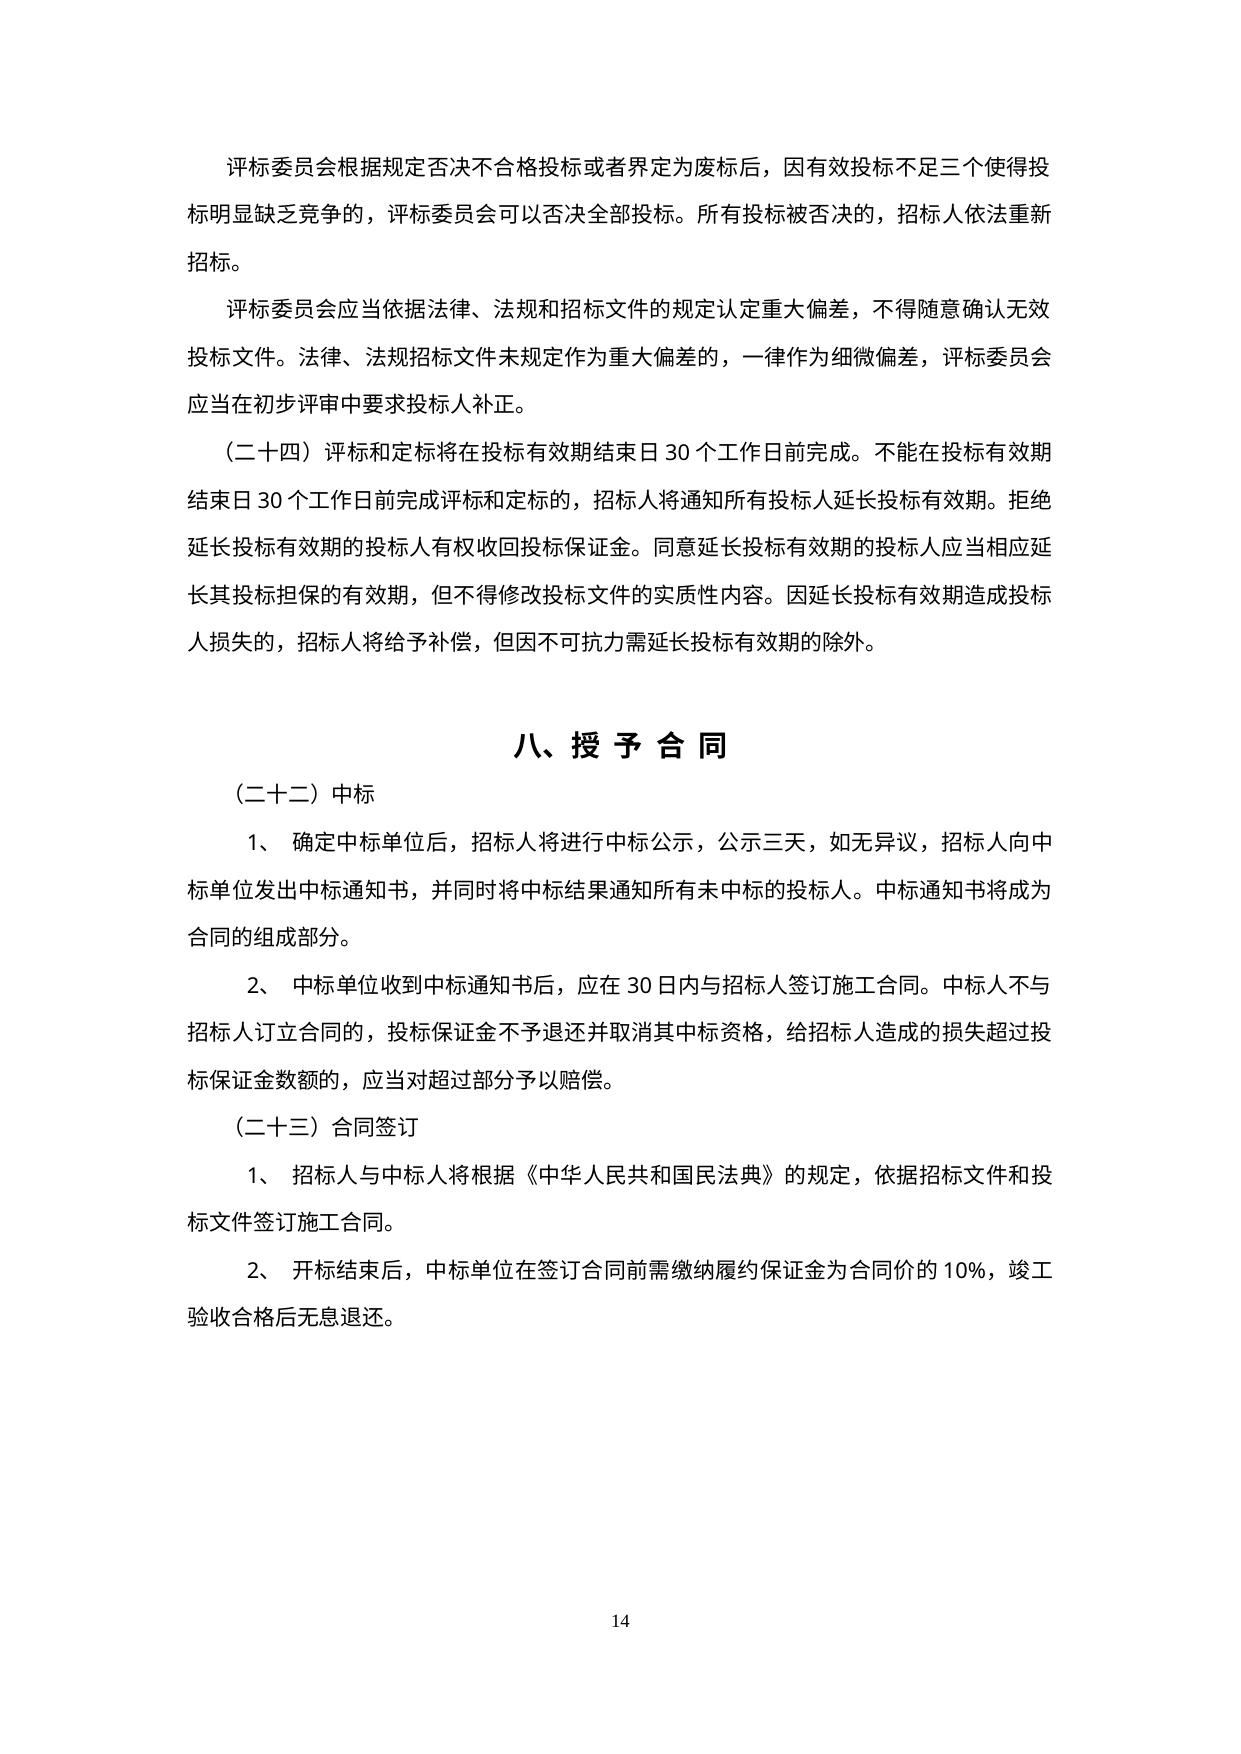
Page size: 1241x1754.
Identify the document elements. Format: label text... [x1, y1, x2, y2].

list 开标结束后，中标单位在签订合同前需缴纳履约保证金为合同价的10%，竣工验收合格后无息退还。 [187, 1253, 1053, 1332]
subtitle 八、授 予 合 同 [187, 723, 1053, 765]
text （二十三）合同签订 [187, 1110, 1053, 1142]
text 评标委员会应当依据法律、法规和招标文件的规定认定重大偏差，不得随意确认无效投标文件。法律、法规招标文件未规定作为重大偏差的，一律作为细微偏差，评标委员会应当在初步评审中要求投标人补正。 [187, 292, 1053, 419]
list 中标单位收到中标通知书后，应在30日内与招标人签订施工合同。中标人不与招标人订立合同的，投标保证金不予退还并取消其中标资格，给招标人造成的损失超过投标保证金数额的，应当对超过部分予以赔偿。 [187, 968, 1053, 1094]
list 确定中标单位后，招标人将进行中标公示，公示三天，如无异议，招标人向中标单位发出中标通知书，并同时将中标结果通知所有未中标的投标人。中标通知书将成为合同的组成部分。 [187, 825, 1053, 952]
text （二十四）评标和定标将在投标有效期结束日30个工作日前完成。不能在投标有效期结束日30个工作日前完成评标和定标的，招标人将通知所有投标人延长投标有效期。拒绝延长投标有效期的投标人有权收回投标保证金。同意延长投标有效期的投标人应当相应延长其投标担保的有效期，但不得修改投标文件的实质性内容。因延长投标有效期造成投标人损失的，招标人将给予补偿，但因不可抗力需延长投标有效期的除外。 [187, 435, 1053, 657]
text 评标委员会根据规定否决不合格投标或者界定为废标后，因有效投标不足三个使得投标明显缺乏竞争的，评标委员会可以否决全部投标。所有投标被否决的，招标人依法重新招标。 [187, 150, 1053, 277]
list 招标人与中标人将根据《中华人民共和国民法典》的规定，依据招标文件和投标文件签订施工合同。 [187, 1158, 1053, 1237]
text （二十二）中标 [187, 777, 1053, 809]
